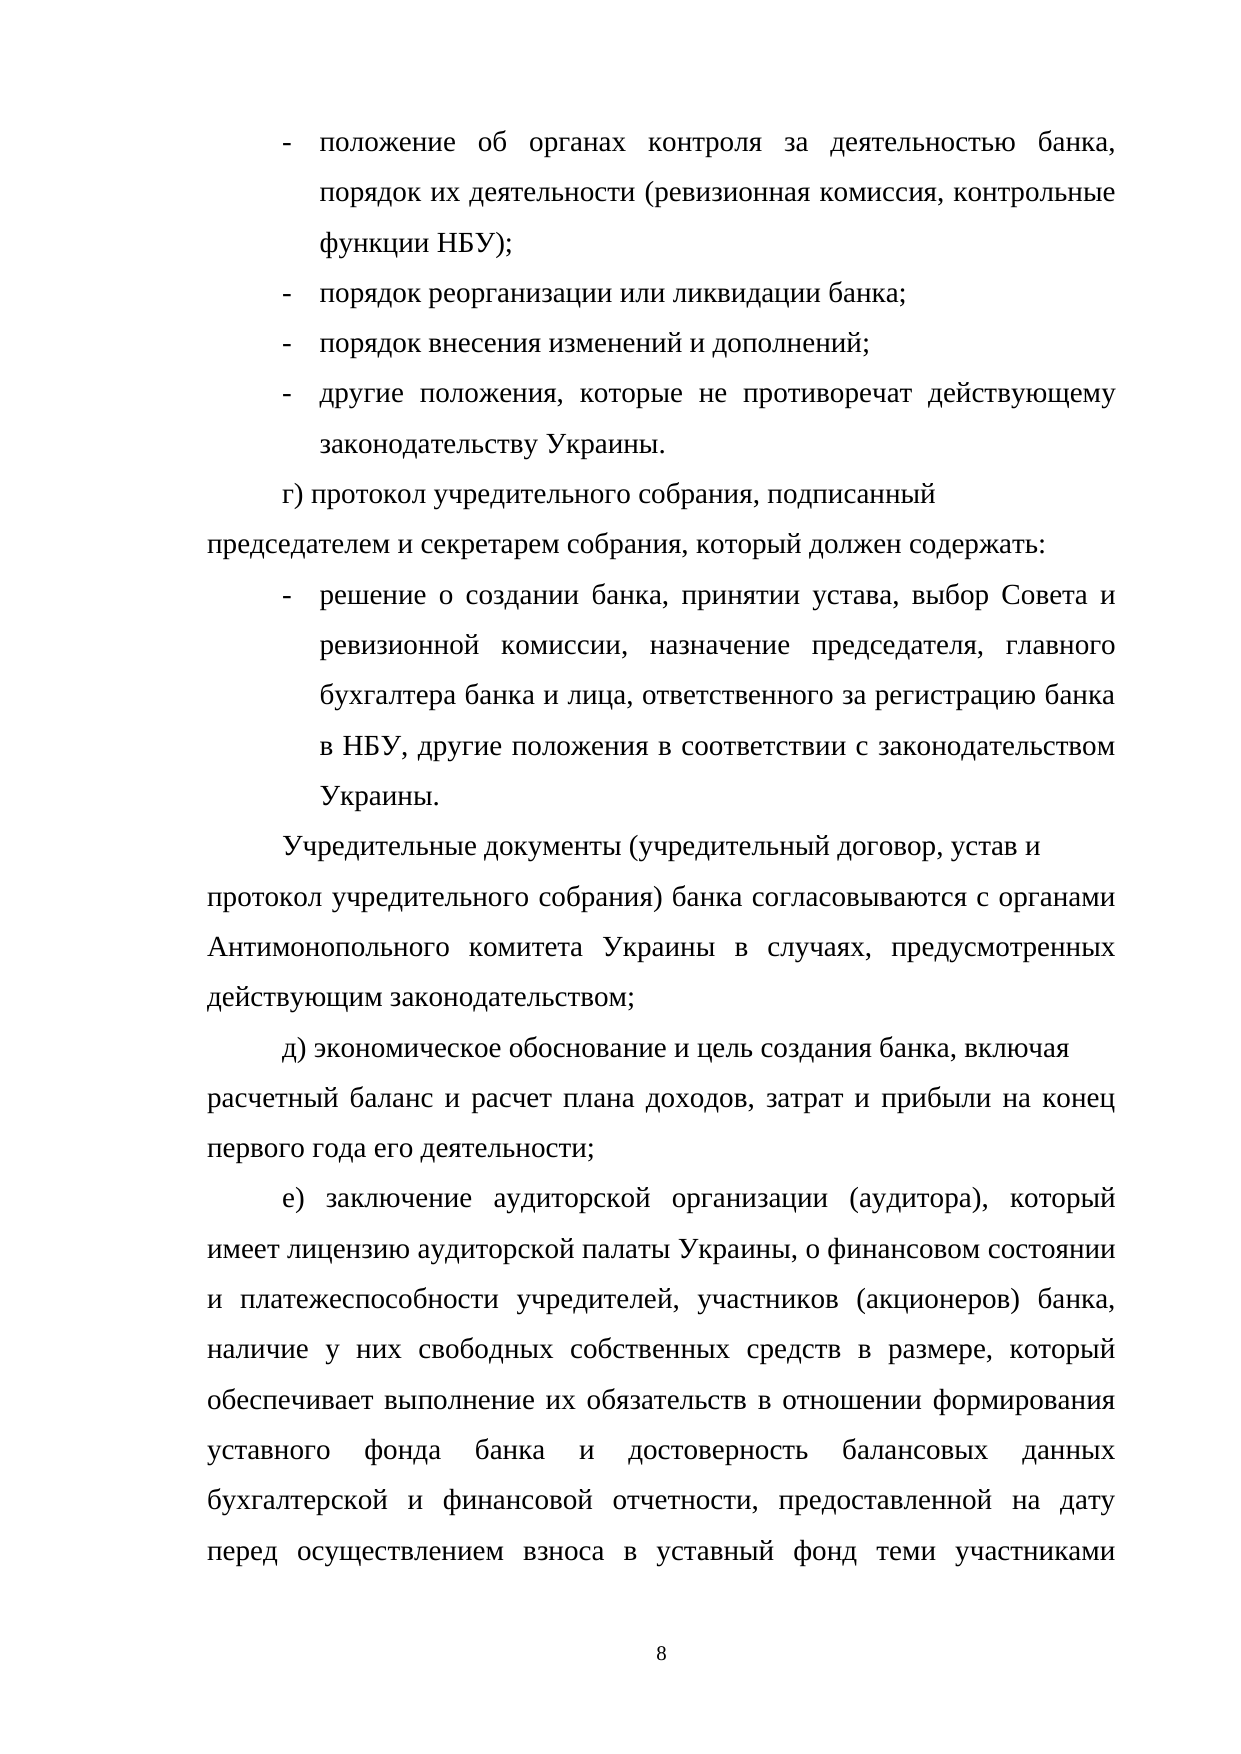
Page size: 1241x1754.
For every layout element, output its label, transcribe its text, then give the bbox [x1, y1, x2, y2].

text д) экономическое обоснование и цель создания банка, включая [282, 1030, 1116, 1063]
list другие положения, которые не противоречат действующему законодательству Украины. [282, 376, 1116, 459]
text г) протокол учредительного собрания, подписанный [282, 476, 1116, 510]
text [207, 1181, 1116, 1566]
list положение об органах контроля за деятельностью банка, порядок их деятельности (ревизионная комиссия, контрольные функции НБУ); [282, 124, 1116, 258]
list порядок внесения изменений и дополнений; [282, 325, 1116, 359]
text протокол учредительного собрания) банка согласовываются с органами Антимонопольного комитета Украины в случаях, предусмотренных действующим законодательством; [207, 879, 1116, 1013]
text расчетный баланс и расчет плана доходов, затрат и прибыли на конец первого года его деятельности; [207, 1080, 1116, 1164]
list порядок реорганизации или ликвидации банка; [282, 275, 1116, 308]
text Учредительные документы (учредительный договор, устав и [282, 828, 1116, 862]
text председателем и секретарем собрания, который должен содержать: [207, 527, 1116, 560]
list решение о создании банка, принятии устава, выбор Совета и ревизионной комиссии, назначение председателя, главного бухгалтера банка и лица, ответственного за регистрацию банка в НБУ, другие положения в соответствии с законодательством Украины. [282, 577, 1116, 812]
